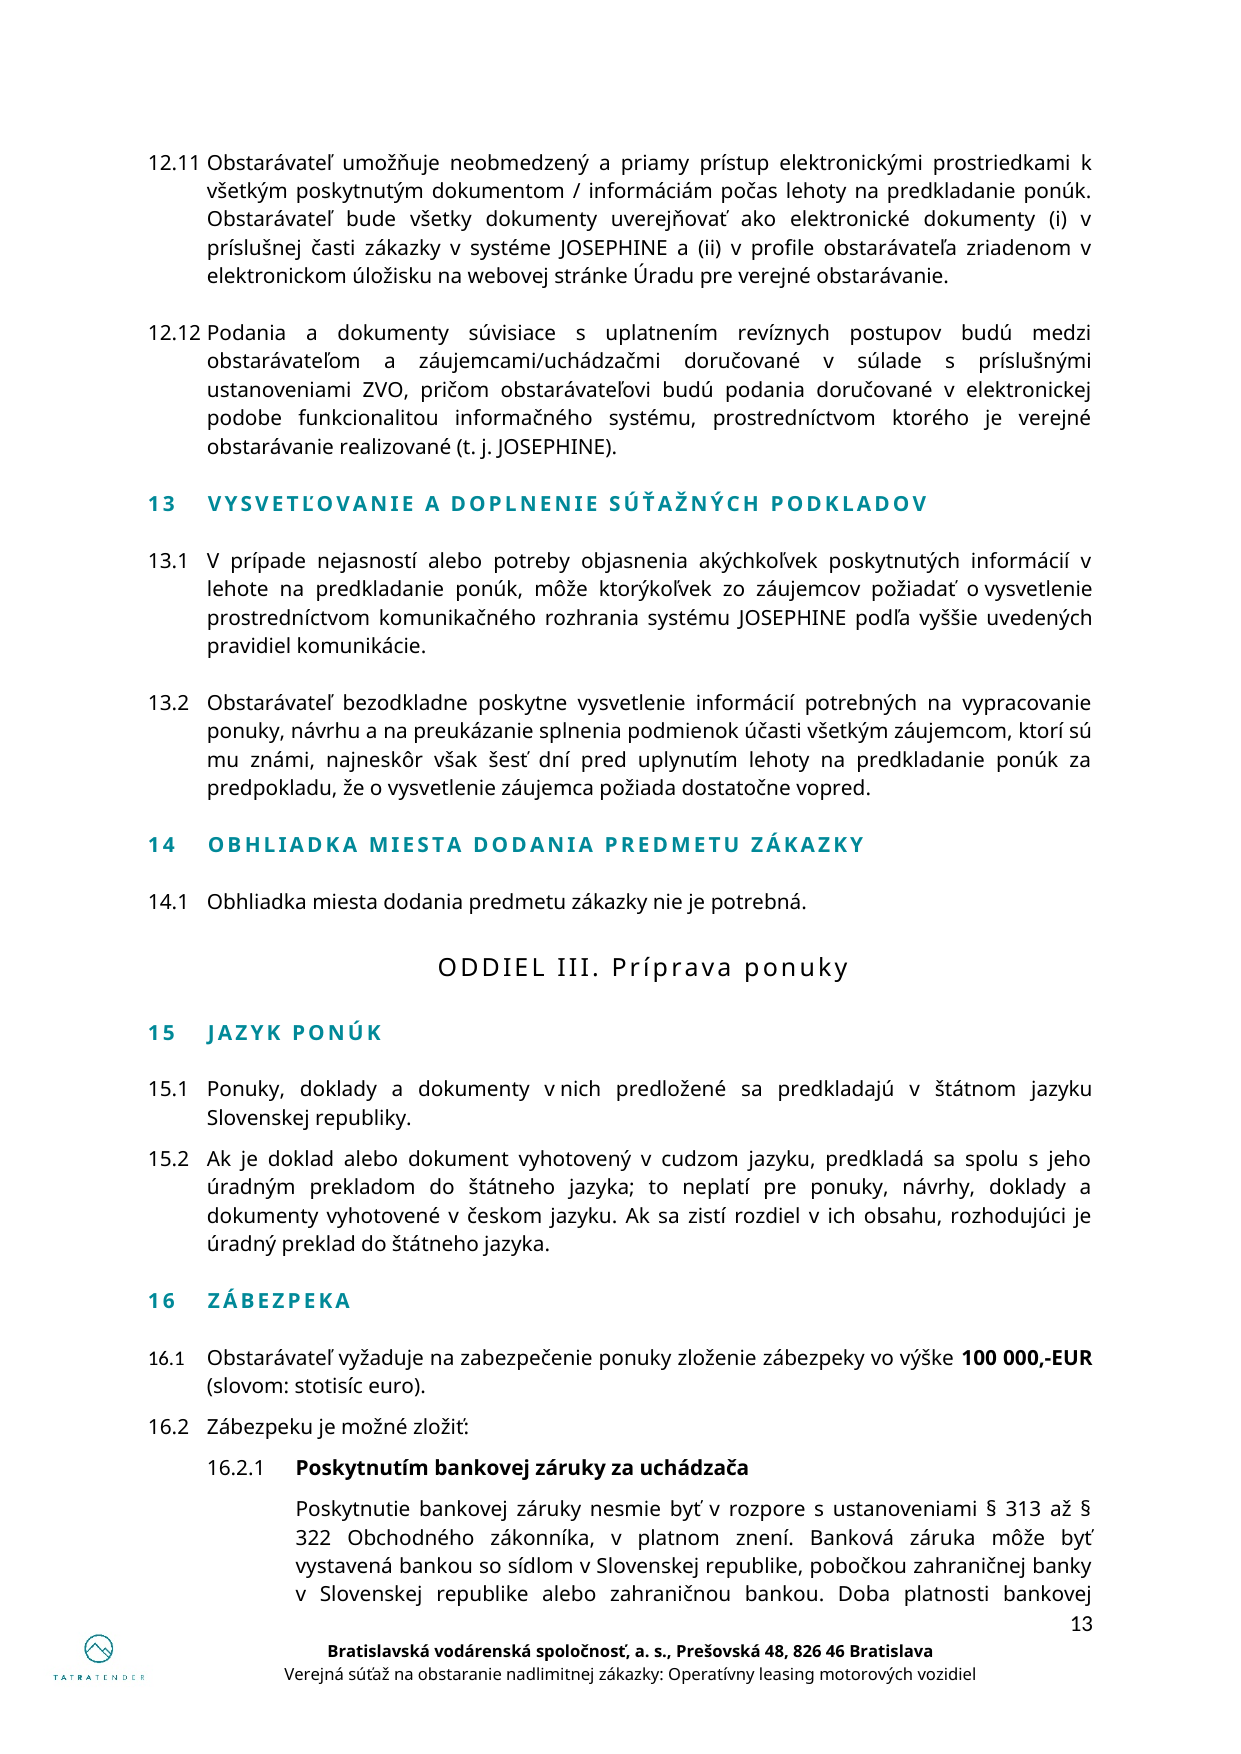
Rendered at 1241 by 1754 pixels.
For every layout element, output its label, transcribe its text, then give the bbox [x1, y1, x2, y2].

subtitle Obhliadka miesta dodania predmetu zákazky nie je potrebná. [148, 887, 1093, 915]
subtitle Obstarávateľ bezodkladne poskytne vysvetlenie informácií potrebných na vypracovanie ponuky, návrhu a na preukázanie splnenia podmienok účasti všetkým záujemcom, ktorí sú mu známi, najneskôr však šesť dní pred uplynutím lehoty na predkladanie ponúk za predpokladu, že o vysvetlenie záujemca požiada dostatočne vopred. [148, 688, 1093, 802]
subtitle Podania a dokumenty súvisiace s uplatnením revíznych postupov budú medzi obstarávateľom a záujemcami/uchádzačmi doručované v súlade s príslušnými ustanoveniami ZVO, pričom obstarávateľovi budú podania doručované v elektronickej podobe funkcionalitou informačného systému, prostredníctvom ktorého je verejné obstarávanie realizované (t. j. JOSEPHINE). [148, 318, 1093, 460]
picture [32, 1610, 165, 1704]
text ODDIEL III. Príprava ponuky [148, 949, 1093, 983]
subtitle Zábezpeku je možné zložiť: [148, 1412, 1093, 1441]
subtitle Ponuky, doklady a dokumenty v nich predložené sa predkladajú v štátnom jazyku Slovenskej republiky. [148, 1074, 1093, 1131]
subtitle Obstarávateľ umožňuje neobmedzený a priamy prístup elektronickými prostriedkami k všetkým poskytnutým dokumentom / informáciám počas lehoty na predkladanie ponúk. Obstarávateľ bude všetky dokumenty uverejňovať ako elektronické dokumenty (i) v príslušnej časti zákazky v systéme JOSEPHINE a (ii) v profile obstarávateľa zriadenom v elektronickom úložisku na webovej stránke Úradu pre verejné obstarávanie. [148, 148, 1093, 290]
text Obhliadka miesta dodania predmetu zákazky [148, 830, 1093, 858]
subtitle Obstarávateľ vyžaduje na zabezpečenie ponuky zloženie zábezpeky vo výške 100 000,-EUR (slovom: stotisíc euro). [148, 1343, 1093, 1400]
text Vysvetľovanie a doplnenie súťažných podkladov [148, 489, 1093, 517]
subtitle V prípade nejasností alebo potreby objasnenia akýchkoľvek poskytnutých informácií v lehote na predkladanie ponúk, môže ktorýkoľvek zo záujemcov požiadať o vysvetlenie prostredníctvom komunikačného rozhrania systému JOSEPHINE podľa vyššie uvedených pravidiel komunikácie. [148, 546, 1093, 659]
subtitle Poskytnutím bankovej záruky za uchádzača [207, 1453, 1093, 1482]
subtitle Ak je doklad alebo dokument vyhotovený v cudzom jazyku, predkladá sa spolu s jeho úradným prekladom do štátneho jazyka; to neplatí pre ponuky, návrhy, doklady a dokumenty vyhotovené v českom jazyku. Ak sa zistí rozdiel v ich obsahu, rozhodujúci je úradný preklad do štátneho jazyka. [148, 1144, 1093, 1258]
text Jazyk ponúk [148, 1018, 1093, 1046]
text Zábezpeka [148, 1286, 1093, 1314]
